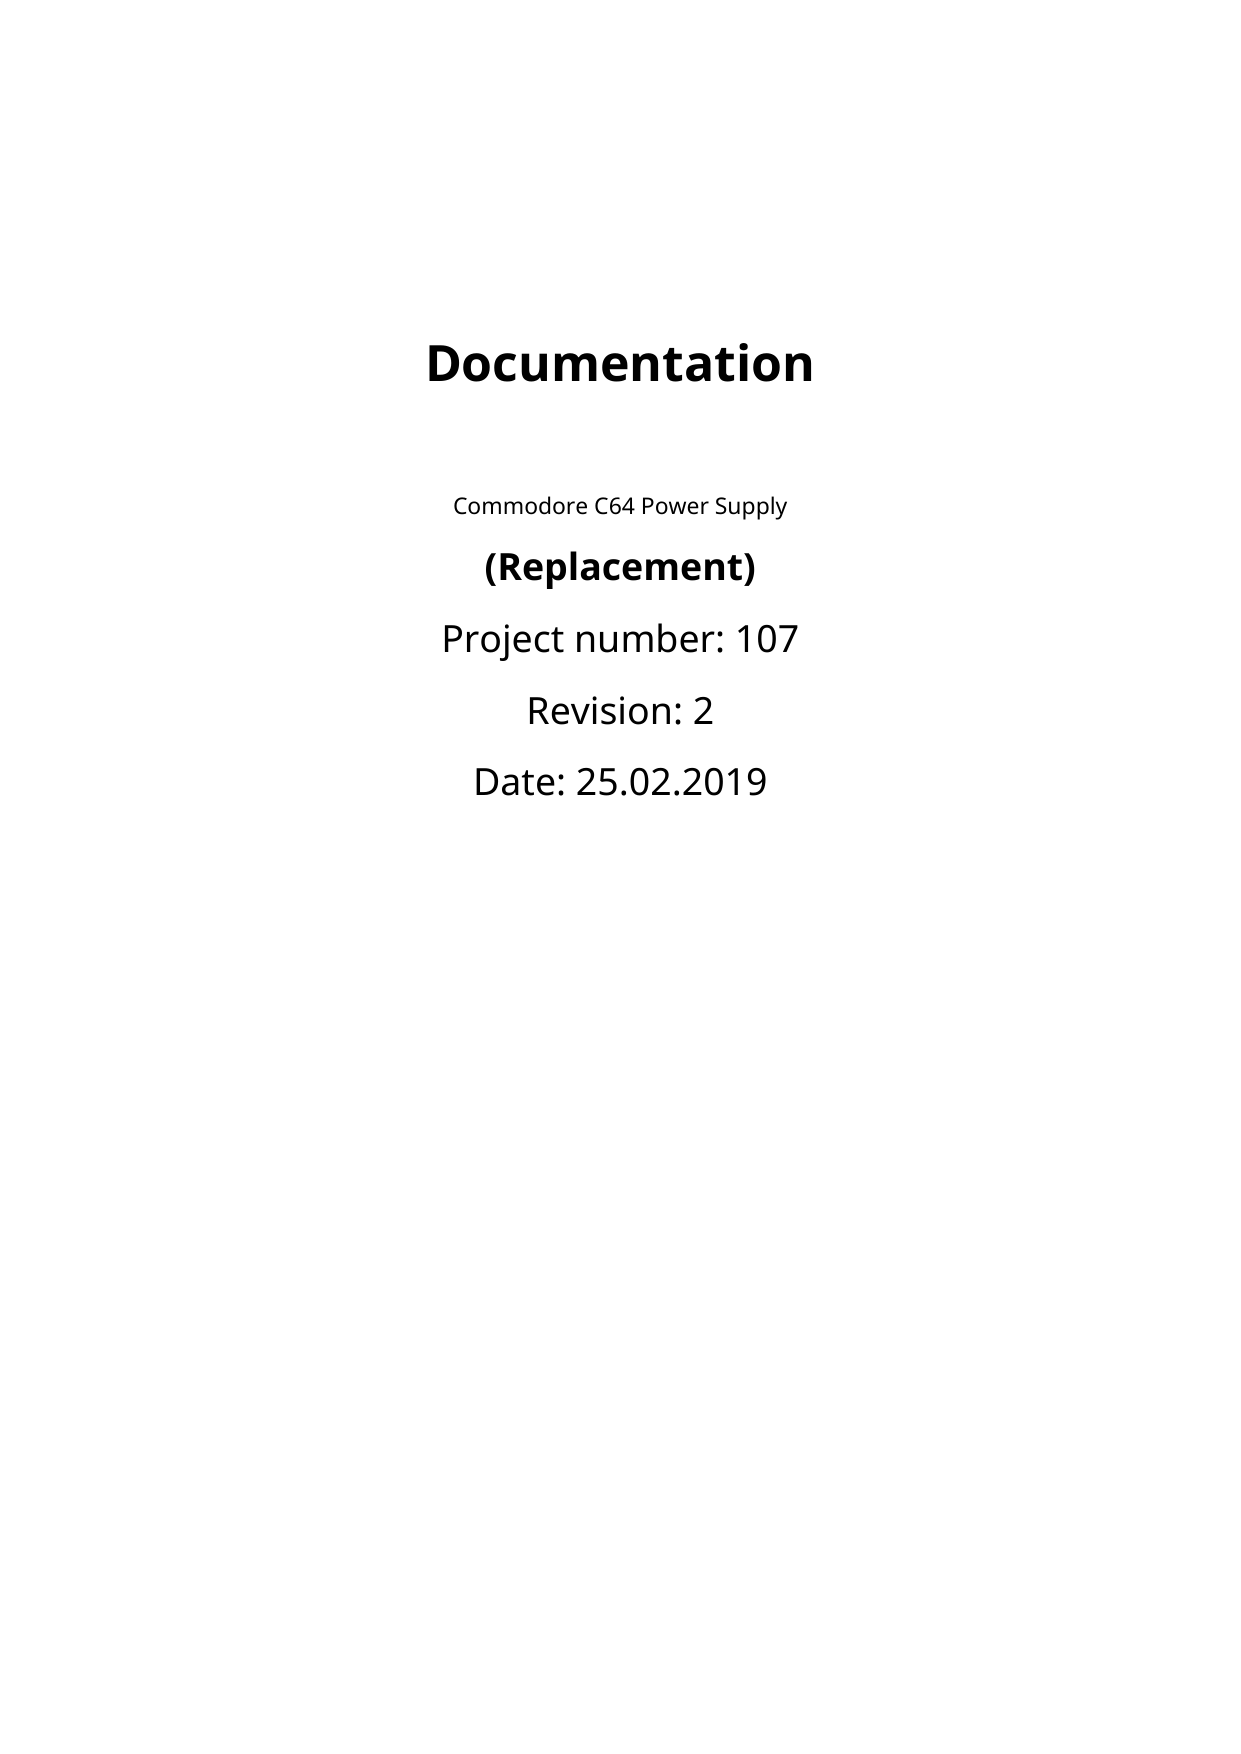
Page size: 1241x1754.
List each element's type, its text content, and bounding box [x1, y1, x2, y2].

text Date: 25.02.2019 [148, 756, 1093, 807]
text Documentation [148, 328, 1093, 396]
text Revision: 2 [148, 684, 1093, 735]
text Project number: 107 [148, 612, 1093, 663]
